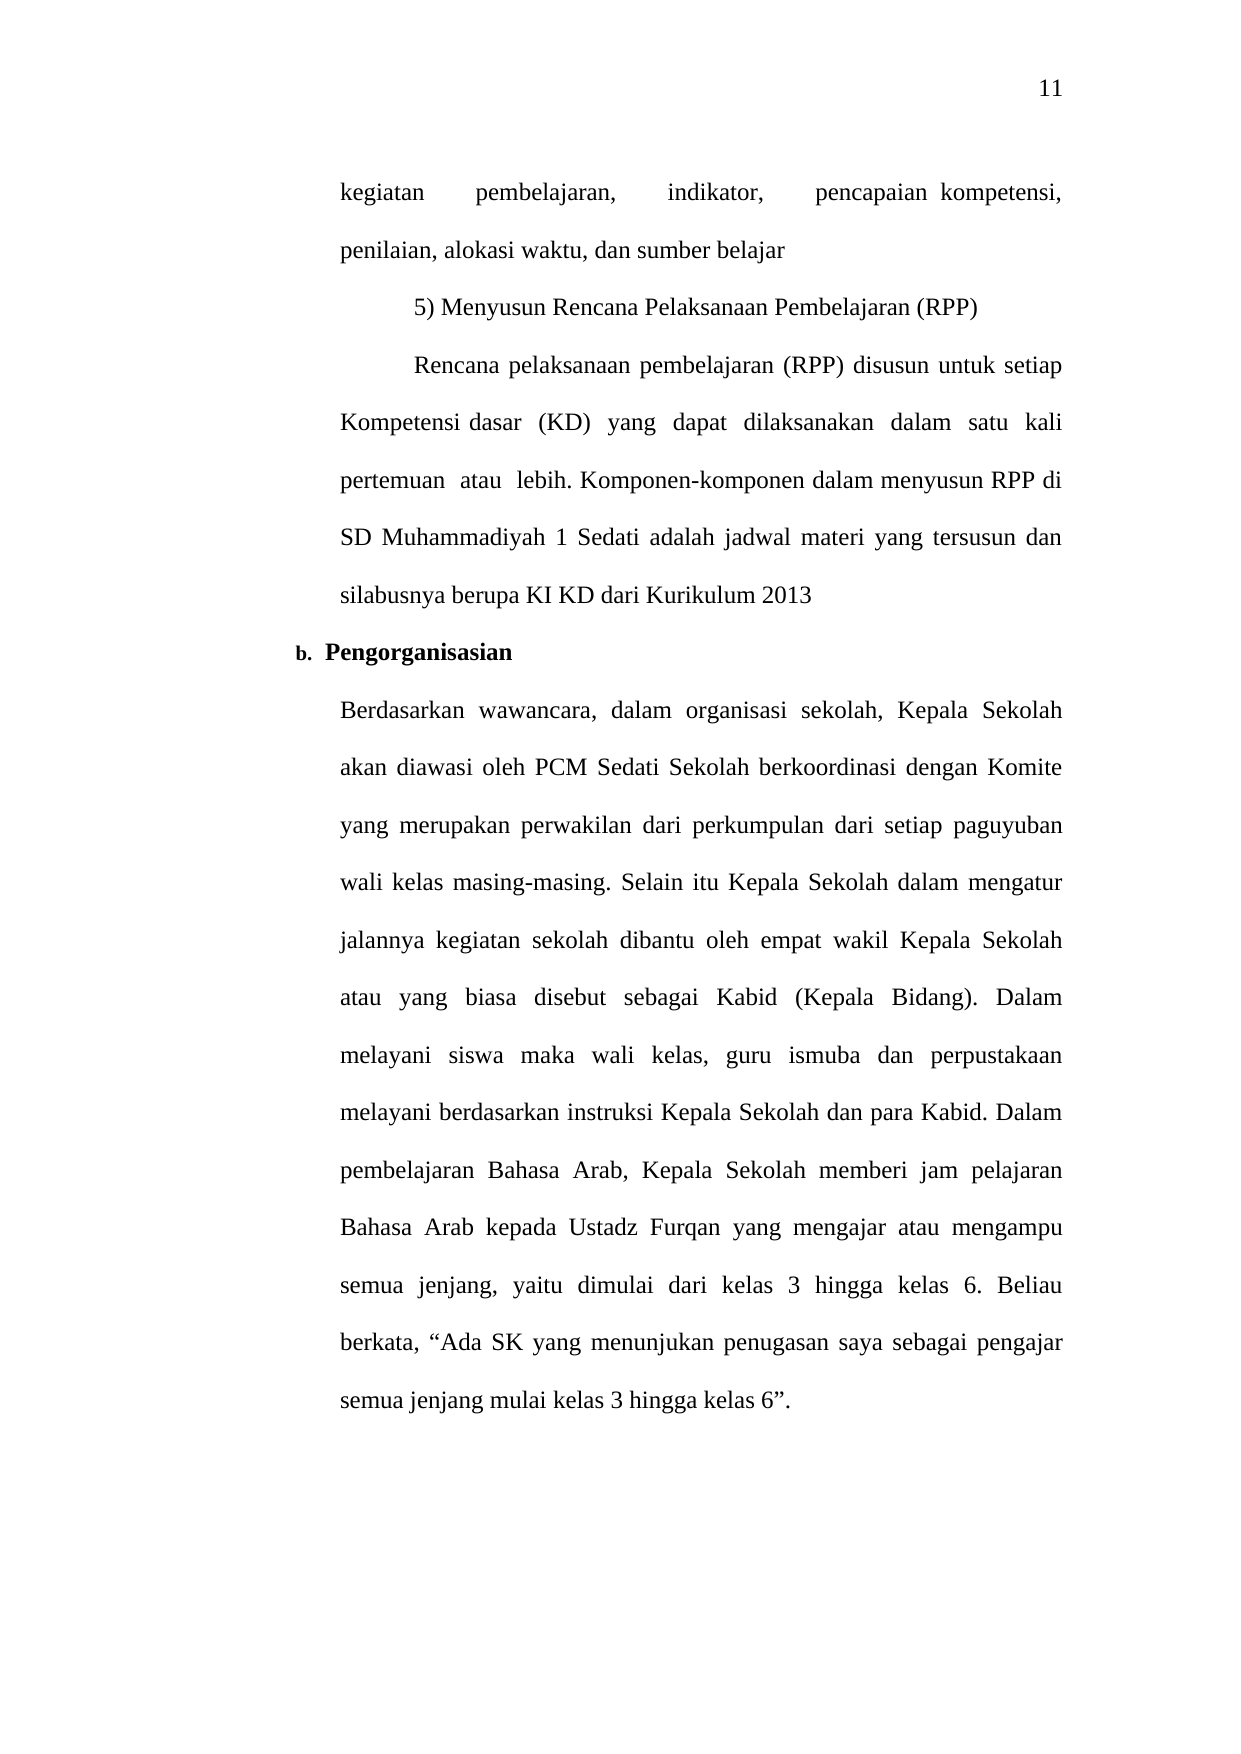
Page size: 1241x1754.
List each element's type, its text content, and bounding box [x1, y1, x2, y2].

list 5) Menyusun Rencana Pelaksanaan Pembelajaran (RPP) [340, 292, 1063, 321]
list Rencana pelaksanaan pembelajaran (RPP) disusun untuk setiap Kompetensi dasar (KD) yang dapat dilaksanakan dalam satu kali pertemuan atau lebih. Komponen-komponen dalam menyusun RPP di SD Muhammadiyah 1 Sedati adalah jadwal materi yang tersusun dan silabusnya berupa KI KD dari Kurikulum 2013 [340, 350, 1063, 608]
list Pengorganisasian [295, 637, 1063, 666]
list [340, 177, 1063, 263]
list Berdasarkan wawancara, dalam organisasi sekolah, Kepala Sekolah akan diawasi oleh PCM Sedati Sekolah berkoordinasi dengan Komite yang merupakan perwakilan dari perkumpulan dari setiap paguyuban wali kelas masing-masing. Selain itu Kepala Sekolah dalam mengatur jalannya kegiatan sekolah dibantu oleh empat wakil Kepala Sekolah atau yang biasa disebut sebagai Kabid (Kepala Bidang). Dalam melayani siswa maka wali kelas, guru ismuba dan perpustakaan melayani berdasarkan instruksi Kepala Sekolah dan para Kabid. Dalam pembelajaran Bahasa Arab, Kepala Sekolah memberi jam pelajaran Bahasa Arab kepada Ustadz Furqan yang mengajar atau mengampu semua jenjang, yaitu dimulai dari kelas 3 hingga kelas 6. Beliau berkata, “Ada SK yang menunjukan penugasan saya sebagai pengajar semua jenjang mulai kelas 3 hingga kelas 6”. [340, 695, 1063, 1413]
